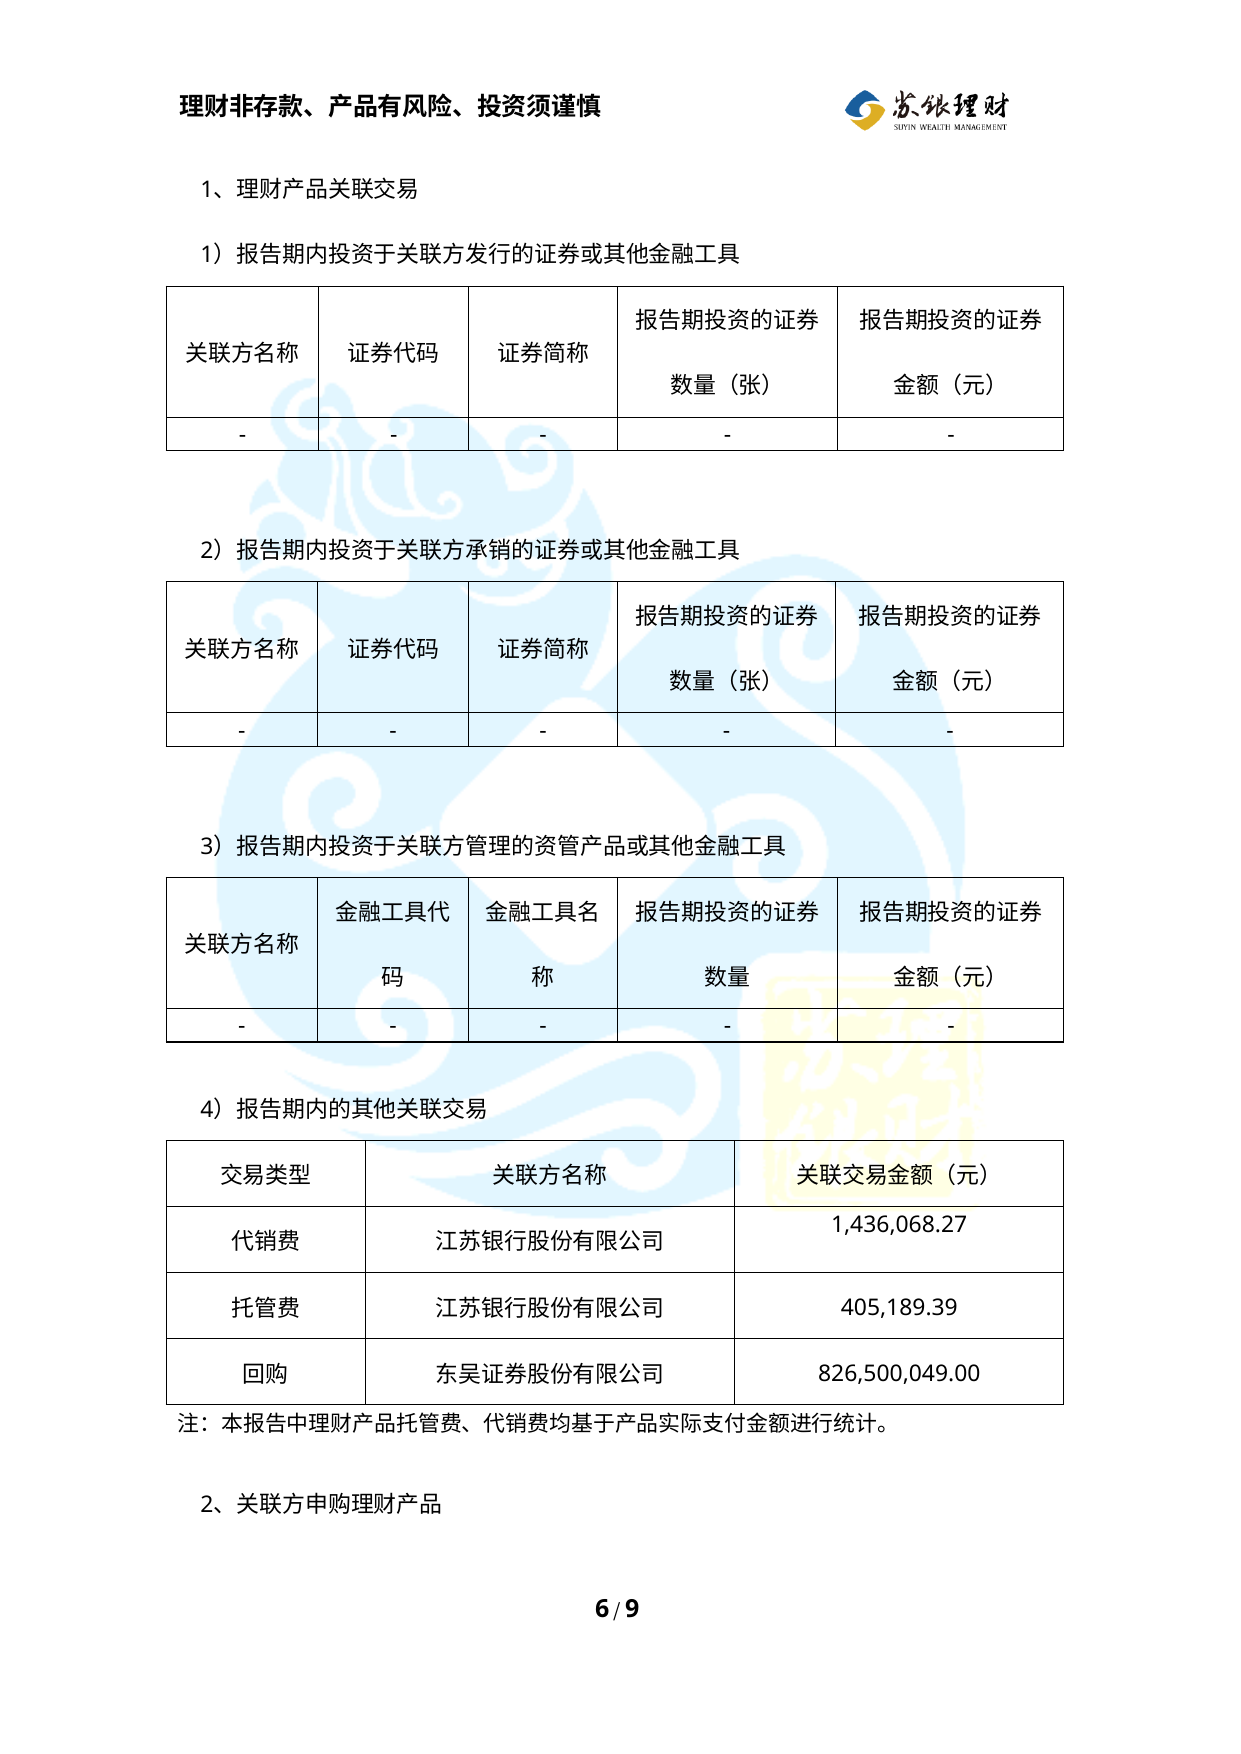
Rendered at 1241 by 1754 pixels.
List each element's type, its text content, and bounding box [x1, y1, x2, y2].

table_cell 1,436,068.27 [735, 1207, 1063, 1272]
table_header 证券代码 [319, 287, 468, 417]
table_cell 826,500,049.00 [735, 1339, 1063, 1404]
table_cell - [167, 1009, 317, 1041]
table_header 金融工具代码 [318, 878, 468, 1008]
table_header 金融工具名称 [469, 878, 617, 1008]
table_cell - [838, 418, 1063, 450]
table_cell 江苏银行股份有限公司 [366, 1207, 734, 1272]
table_cell 405,189.39 [735, 1273, 1063, 1338]
table_header 关联交易金额（元） [735, 1141, 1063, 1206]
table_cell - [469, 418, 617, 450]
table_cell - [167, 418, 318, 450]
table_cell 江苏银行股份有限公司 [366, 1273, 734, 1338]
table_header 关联方名称 [167, 582, 317, 712]
text 1）报告期内投资于关联方发行的证券或其他金融工具 [177, 221, 1053, 286]
table_cell 托管费 [167, 1273, 365, 1338]
table_cell - [469, 713, 617, 746]
table_header 关联方名称 [167, 878, 317, 1008]
table_header 交易类型 [167, 1141, 365, 1206]
table_header 报告期投资的证券金额（元） [836, 582, 1063, 712]
list 报告期内的其他关联交易 [177, 1075, 1053, 1140]
table_header 报告期投资的证券金额（元） [838, 878, 1063, 1008]
table_cell - [618, 418, 837, 450]
picture [820, 72, 1039, 143]
text 注：本报告中理财产品托管费、代销费均基于产品实际支付金额进行统计。 [177, 1405, 1053, 1438]
text 2、关联方申购理财产品 [177, 1470, 1053, 1535]
table_cell - [319, 418, 468, 450]
text 2）报告期内投资于关联方承销的证券或其他金融工具 [177, 516, 1053, 581]
table_cell - [318, 713, 468, 746]
table_cell 代销费 [167, 1207, 365, 1272]
table_header 报告期投资的证券数量（张） [618, 287, 837, 417]
table_header 报告期投资的证券金额（元） [838, 287, 1063, 417]
table_cell 东吴证券股份有限公司 [366, 1339, 734, 1404]
table_cell - [838, 1009, 1063, 1041]
table_header 报告期投资的证券数量 [618, 878, 837, 1008]
table_cell - [836, 713, 1063, 746]
list 报告期内投资于关联方管理的资管产品或其他金融工具 [177, 812, 1053, 877]
table_cell - [618, 1009, 837, 1041]
table_header 证券代码 [318, 582, 468, 712]
table_cell - [167, 713, 317, 746]
table_cell - [318, 1009, 468, 1041]
table_header 关联方名称 [366, 1141, 734, 1206]
table_header 证券简称 [469, 582, 617, 712]
table_cell 回购 [167, 1339, 365, 1404]
table_header 证券简称 [469, 287, 617, 417]
table_cell - [469, 1009, 617, 1041]
table_header 报告期投资的证券数量（张） [618, 582, 835, 712]
text 1、理财产品关联交易 [177, 156, 1053, 221]
table_cell - [618, 713, 835, 746]
table_header 关联方名称 [167, 287, 318, 417]
